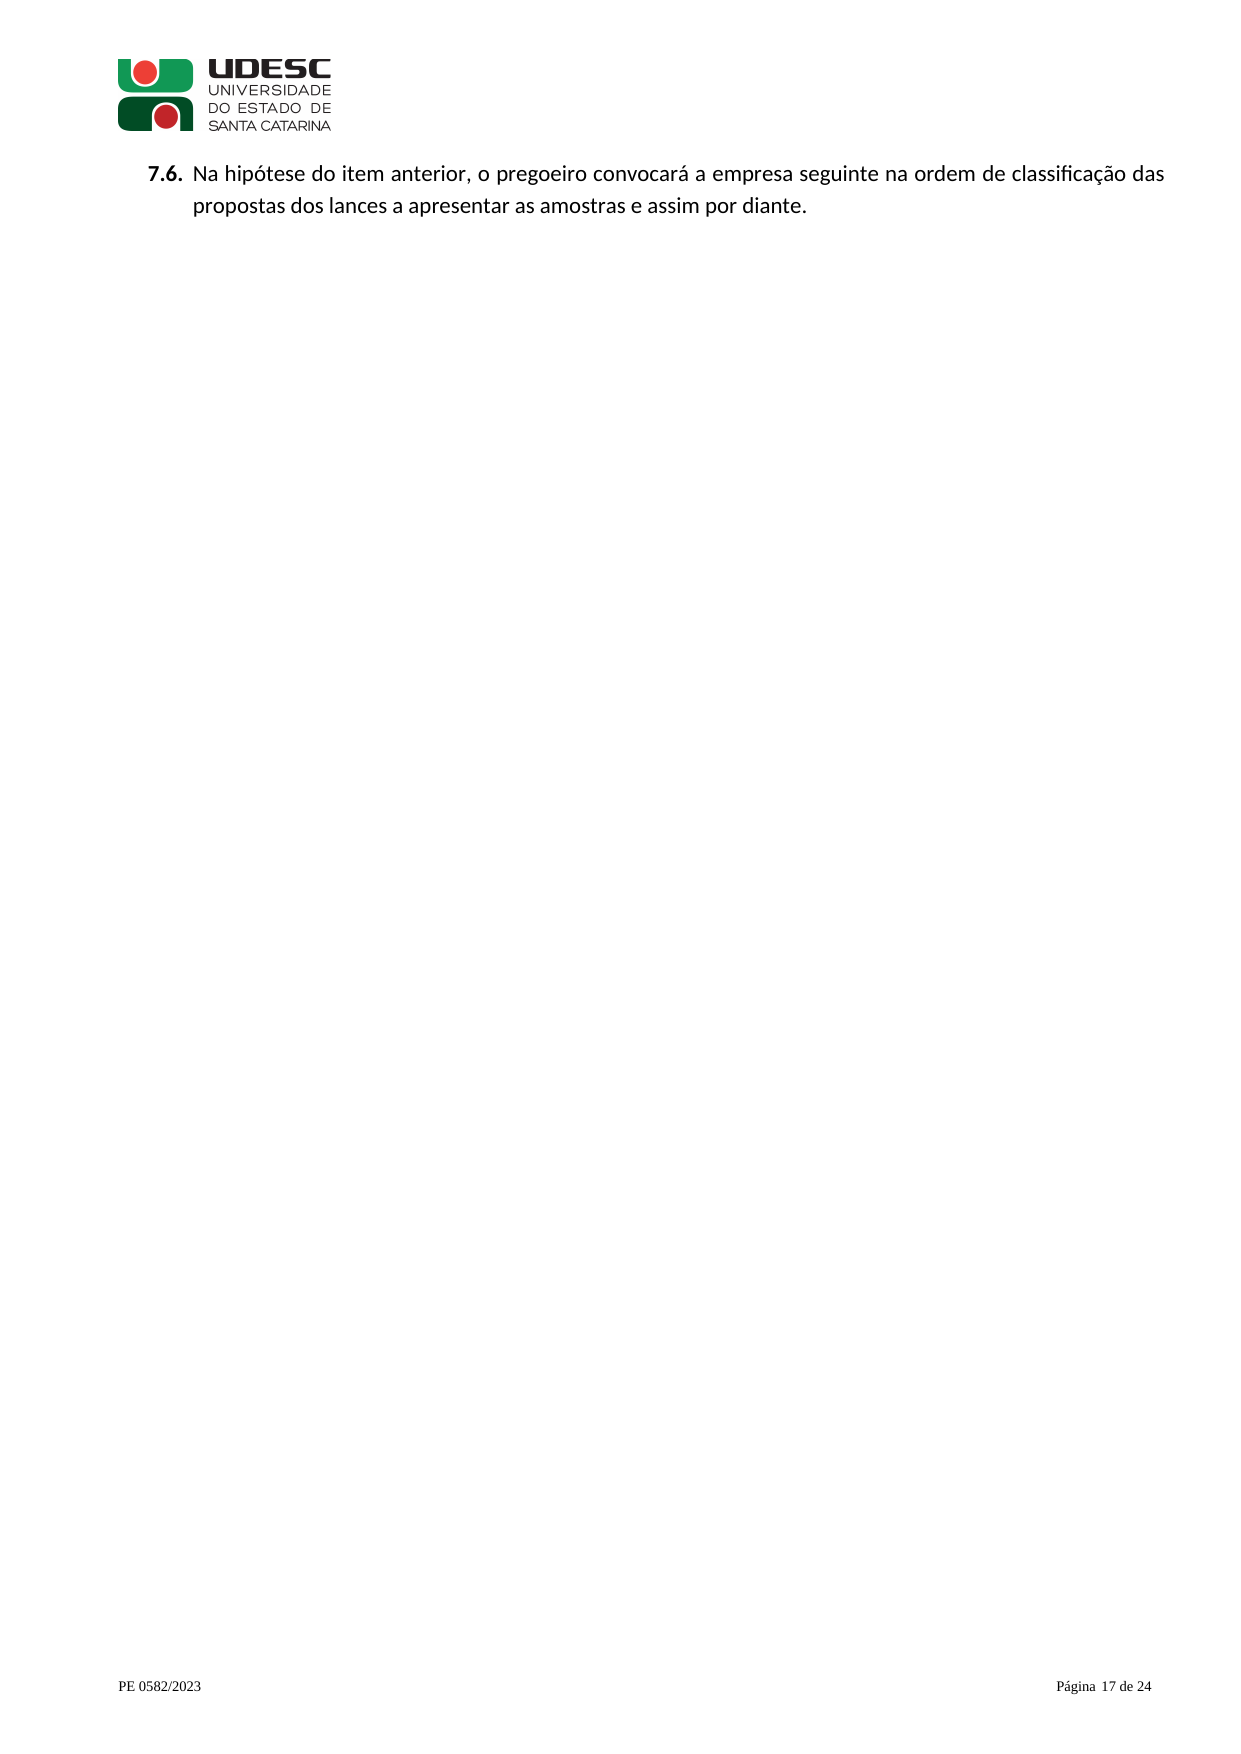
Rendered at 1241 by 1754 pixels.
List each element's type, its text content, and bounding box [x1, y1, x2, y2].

list Na hipótese do item anterior, o pregoeiro convocará a empresa seguinte na ordem de classificação das propostas dos lances a apresentar as amostras e assim por diante. [148, 159, 1166, 219]
picture [118, 59, 331, 131]
